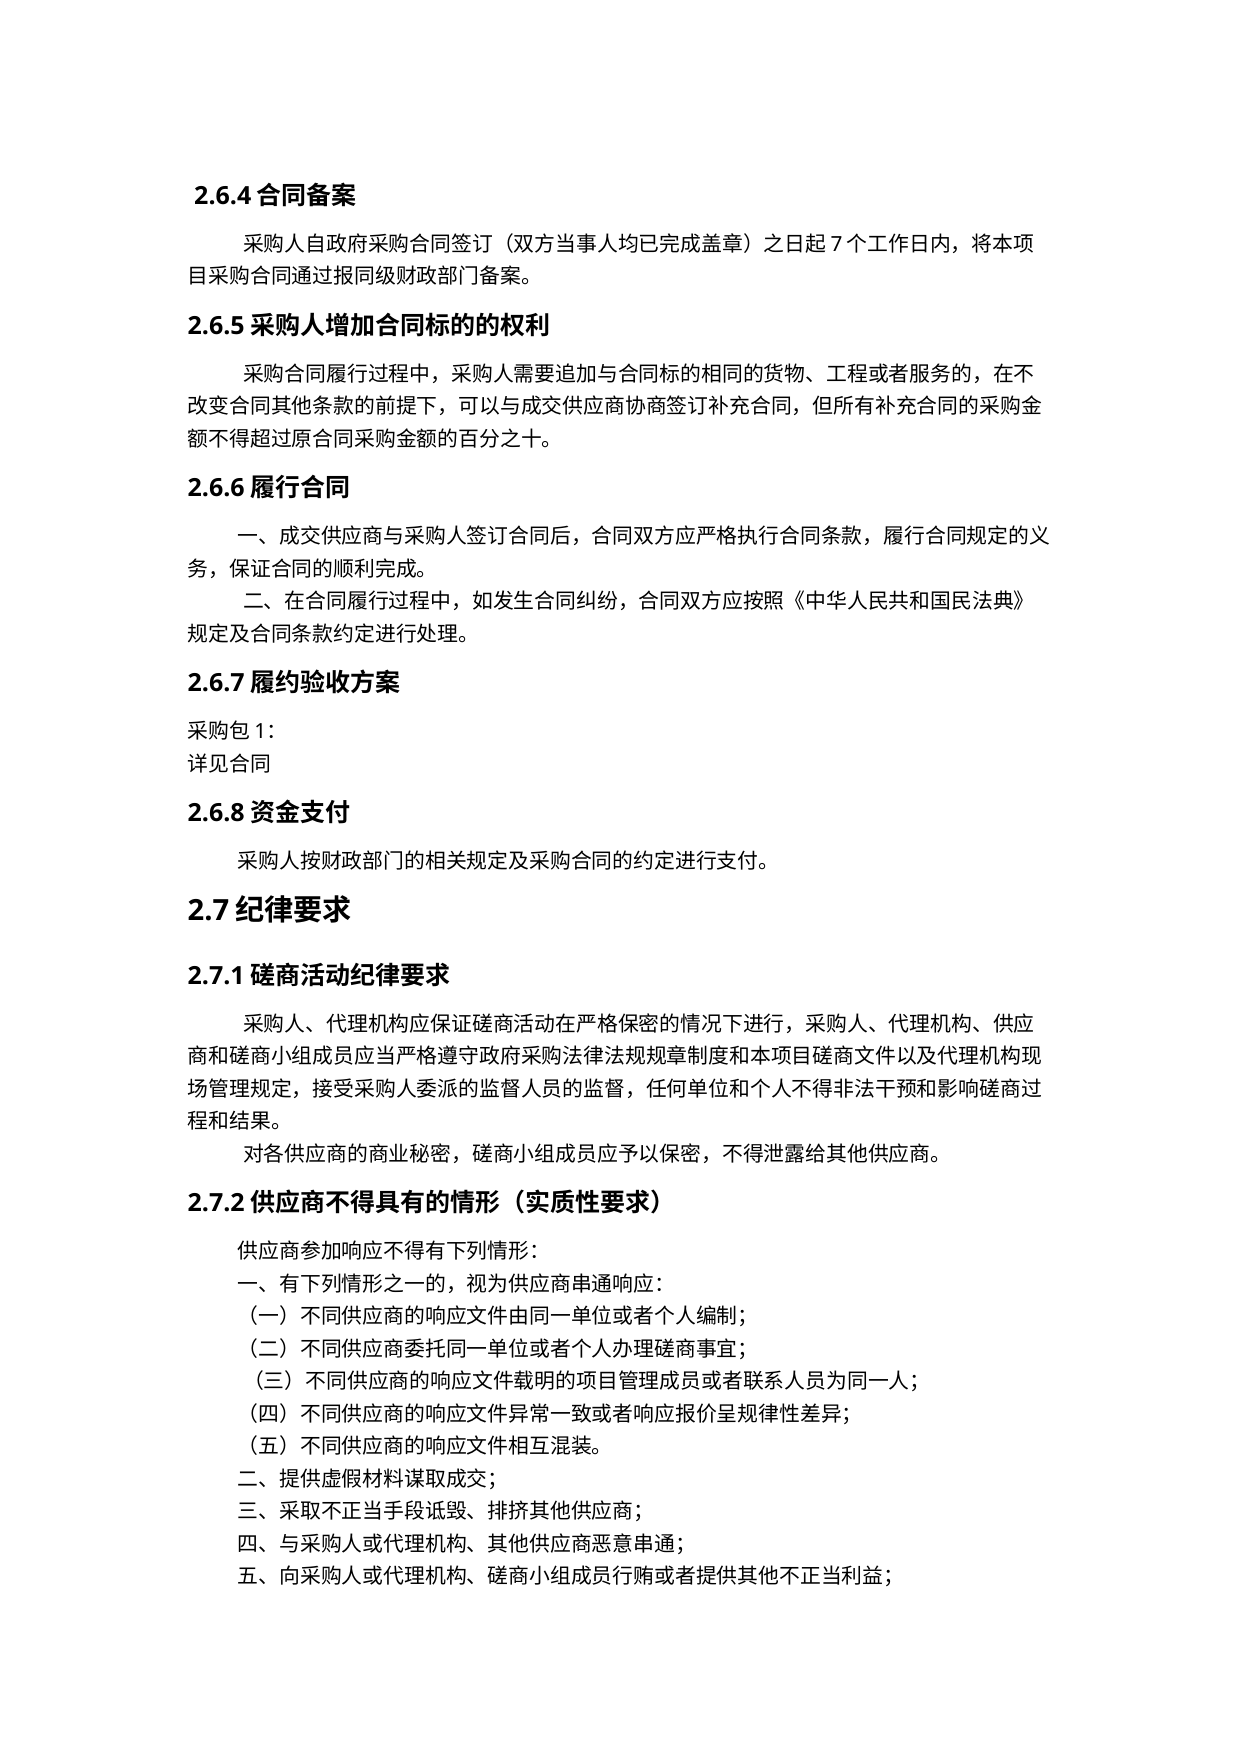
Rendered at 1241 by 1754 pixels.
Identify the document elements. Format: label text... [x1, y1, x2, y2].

text 对各供应商的商业秘密，磋商小组成员应予以保密，不得泄露给其他供应商。 [187, 1137, 1053, 1169]
text 二、在合同履行过程中，如发生合同纠纷，合同双方应按照《中华人民共和国民法典》规定及合同条款约定进行处理。 [187, 584, 1053, 649]
text （五）不同供应商的响应文件相互混装。 [187, 1429, 1053, 1462]
text 详见合同 [187, 747, 1053, 779]
text 2.7纪律要求 [187, 877, 1053, 942]
text 采购包1： [187, 714, 1053, 747]
text 2.6.5采购人增加合同标的的权利 [187, 292, 1053, 357]
text 三、采取不正当手段诋毁、排挤其他供应商； [187, 1494, 1053, 1527]
text 采购人、代理机构应保证磋商活动在严格保密的情况下进行，采购人、代理机构、供应商和磋商小组成员应当严格遵守政府采购法律法规规章制度和本项目磋商文件以及代理机构现场管理规定，接受采购人委派的监督人员的监督，任何单位和个人不得非法干预和影响磋商过程和结果。 [187, 1007, 1053, 1137]
text （一）不同供应商的响应文件由同一单位或者个人编制； [187, 1299, 1053, 1332]
text 一、成交供应商与采购人签订合同后，合同双方应严格执行合同条款，履行合同规定的义务，保证合同的顺利完成。 [187, 519, 1053, 584]
text （四）不同供应商的响应文件异常一致或者响应报价呈规律性差异； [187, 1397, 1053, 1429]
text 四、与采购人或代理机构、其他供应商恶意串通； [187, 1527, 1053, 1559]
text 2.6.4合同备案 [187, 162, 1053, 227]
text 五、向采购人或代理机构、磋商小组成员行贿或者提供其他不正当利益； [187, 1559, 1053, 1592]
text 采购人自政府采购合同签订（双方当事人均已完成盖章）之日起7个工作日内，将本项目采购合同通过报同级财政部门备案。 [187, 227, 1053, 292]
text 采购人按财政部门的相关规定及采购合同的约定进行支付。 [187, 844, 1053, 877]
text 采购合同履行过程中，采购人需要追加与合同标的相同的货物、工程或者服务的，在不改变合同其他条款的前提下，可以与成交供应商协商签订补充合同，但所有补充合同的采购金额不得超过原合同采购金额的百分之十。 [187, 357, 1053, 454]
text 2.6.6履行合同 [187, 454, 1053, 519]
text （三）不同供应商的响应文件载明的项目管理成员或者联系人员为同一人； [187, 1364, 1053, 1397]
text 2.6.7履约验收方案 [187, 649, 1053, 714]
text 二、提供虚假材料谋取成交； [187, 1462, 1053, 1494]
text 2.7.1磋商活动纪律要求 [187, 942, 1053, 1007]
text 2.6.8资金支付 [187, 779, 1053, 844]
text （二）不同供应商委托同一单位或者个人办理磋商事宜； [187, 1332, 1053, 1364]
text 一、有下列情形之一的，视为供应商串通响应： [187, 1267, 1053, 1299]
text 2.7.2供应商不得具有的情形（实质性要求） [187, 1169, 1053, 1234]
text 供应商参加响应不得有下列情形： [187, 1234, 1053, 1267]
